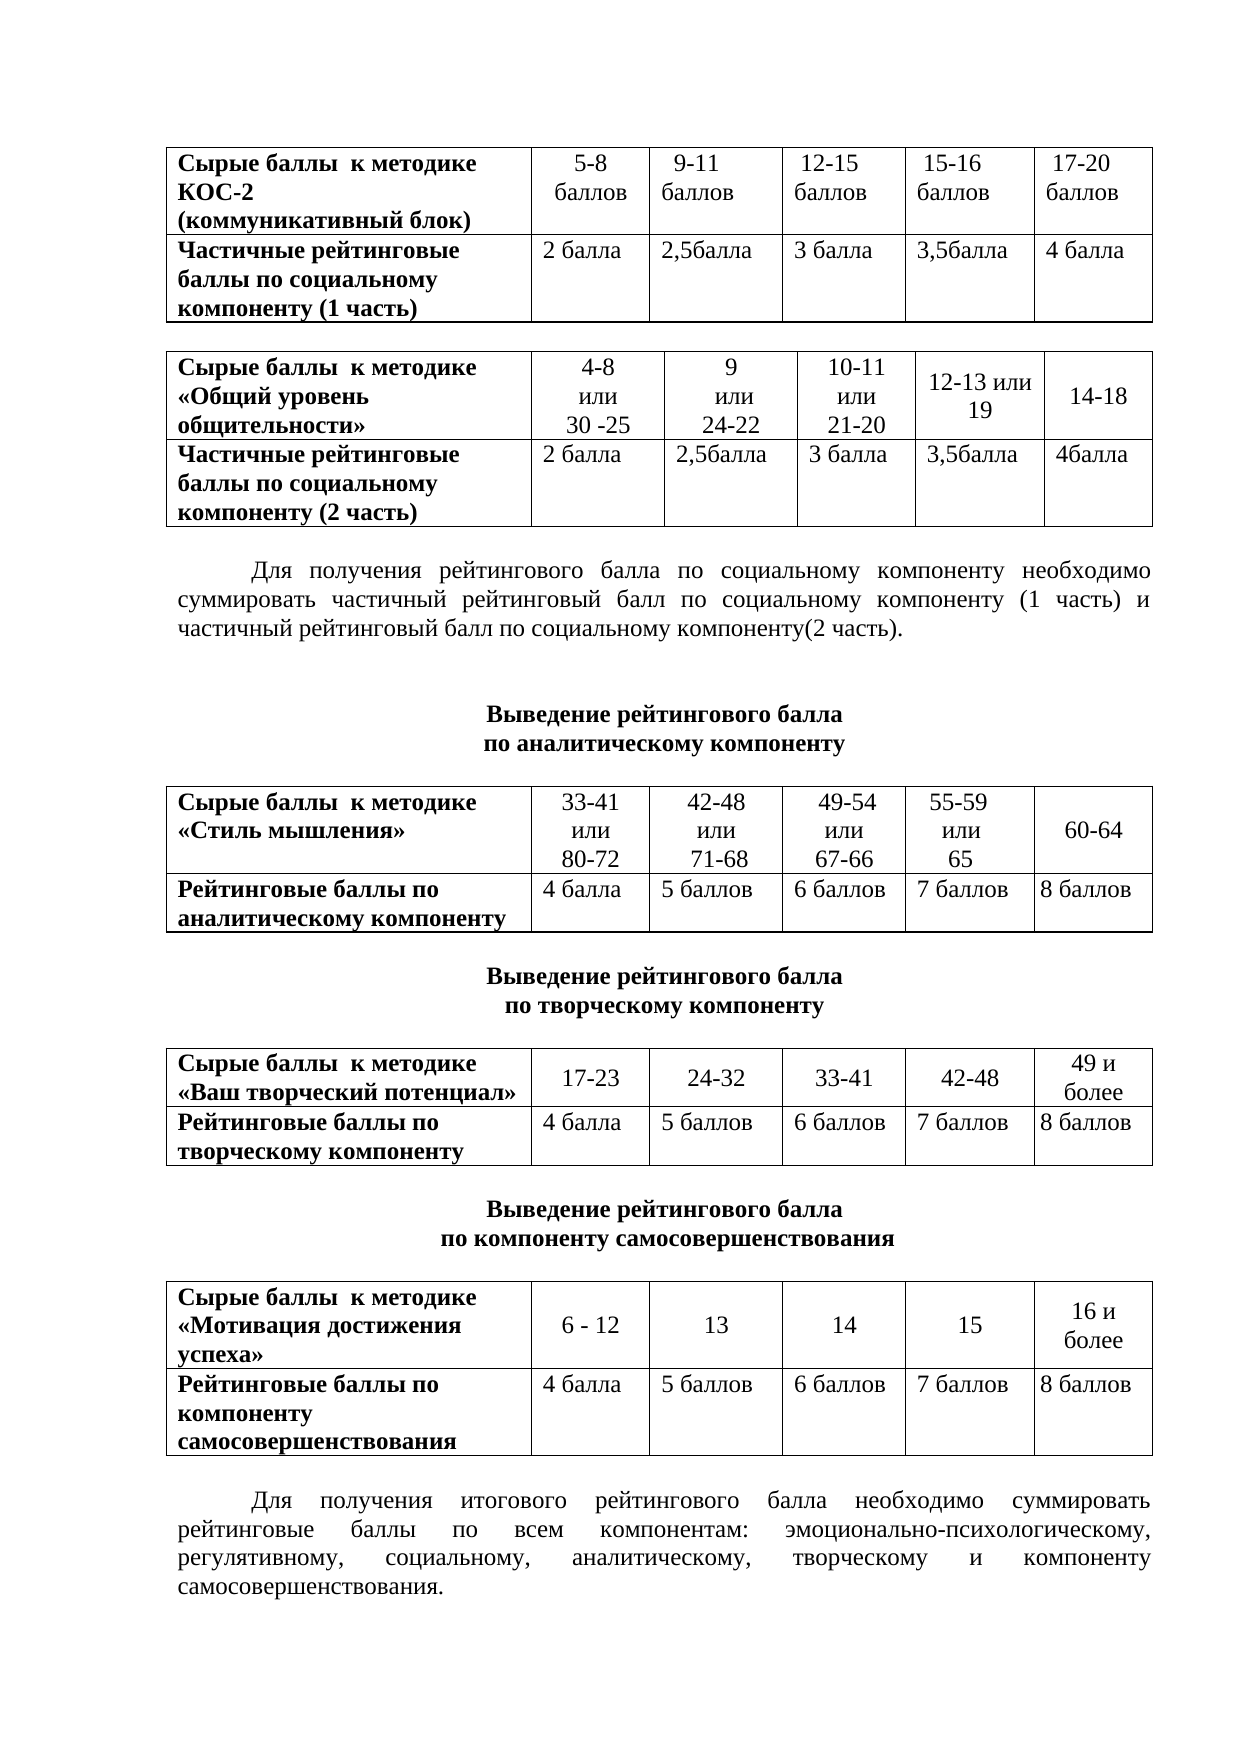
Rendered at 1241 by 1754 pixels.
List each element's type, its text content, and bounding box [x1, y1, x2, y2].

table_header 14 [783, 1282, 905, 1368]
text Для получения итогового рейтингового балла необходимо суммировать рейтинговые баллы по всем компонентам: эмоционально-психологическому, регулятивному, социальному, аналитическому, творческому и компоненту самосовершенствования. [177, 1485, 1152, 1600]
text Для получения рейтингового балла по социальному компоненту необходимо суммировать частичный рейтинговый балл по социальному компоненту (1 часть) и частичный рейтинговый балл по социальному компоненту(2 часть). [177, 556, 1152, 642]
table_header 12-13 или 19 [916, 352, 1044, 438]
table_cell Рейтинговые баллы по компоненту самосовершенствования [167, 1369, 531, 1455]
table_cell 5 баллов [650, 874, 782, 931]
table_cell 2 балла [532, 235, 649, 321]
text Выведение рейтингового балла [177, 1194, 1152, 1223]
table_header 55-59 или 65 [906, 787, 1034, 873]
table_cell 2,5балла [665, 440, 797, 526]
table_header 12-15 баллов [783, 148, 905, 234]
table_cell 8 баллов [1035, 1107, 1152, 1164]
table_cell Рейтинговые баллы по творческому компоненту [167, 1107, 531, 1164]
table_header 16 и более [1035, 1282, 1152, 1368]
table_cell 3,5балла [906, 235, 1034, 321]
table_cell Рейтинговые баллы по аналитическому компоненту [167, 874, 531, 931]
table_header 15-16 баллов [906, 148, 1034, 234]
table_cell 2,5балла [650, 235, 782, 321]
table_cell 4балла [1045, 440, 1152, 526]
table_cell 4 балла [532, 874, 649, 931]
table_cell 6 баллов [783, 874, 905, 931]
text Выведение рейтингового балла [177, 961, 1152, 990]
table_header 60-64 [1035, 787, 1152, 873]
table_cell 7 баллов [906, 1369, 1034, 1455]
text по творческому компоненту [177, 990, 1152, 1019]
table_header 13 [650, 1282, 782, 1368]
table_header Сырые баллы к методике «Стиль мышления» [167, 787, 531, 873]
table_header 49-54 или 67-66 [783, 787, 905, 873]
table_header 42-48 или 71-68 [650, 787, 782, 873]
table_cell 5 баллов [650, 1369, 782, 1455]
table_cell Частичные рейтинговые баллы по социальному компоненту (2 часть) [167, 440, 531, 526]
table_cell 8 баллов [1035, 874, 1152, 931]
table_header 10-11 или 21-20 [798, 352, 915, 438]
table_header Сырые баллы к методике КОС-2 (коммуникативный блок) [167, 148, 531, 234]
table_cell 5 баллов [650, 1107, 782, 1164]
table_cell 4 балла [532, 1107, 649, 1164]
table_header Сырые баллы к методике «Общий уровень общительности» [167, 352, 531, 438]
table_header 6 - 12 [532, 1282, 649, 1368]
table_header 42-48 [906, 1049, 1034, 1106]
table_cell 6 баллов [783, 1369, 905, 1455]
table_header 9 или 24-22 [665, 352, 797, 438]
table_cell 6 баллов [783, 1107, 905, 1164]
text Выведение рейтингового балла [177, 699, 1152, 728]
table_header 15 [906, 1282, 1034, 1368]
table_cell 3 балла [783, 235, 905, 321]
table_cell 8 баллов [1035, 1369, 1152, 1455]
table_cell 7 баллов [906, 1107, 1034, 1164]
table_header 24-32 [650, 1049, 782, 1106]
table_header Сырые баллы к методике «Мотивация достижения успеха» [167, 1282, 531, 1368]
table_cell Частичные рейтинговые баллы по социальному компоненту (1 часть) [167, 235, 531, 321]
table_cell 4 балла [1035, 235, 1152, 321]
table_cell 3 балла [798, 440, 915, 526]
table_cell 3,5балла [916, 440, 1044, 526]
table_header 17-20 баллов [1035, 148, 1152, 234]
table_cell 4 балла [532, 1369, 649, 1455]
table_header 17-23 [532, 1049, 649, 1106]
text по аналитическому компоненту [177, 728, 1152, 757]
text по компоненту самосовершенствования [177, 1223, 1152, 1252]
table_header 5-8 баллов [532, 148, 649, 234]
table_cell 2 балла [532, 440, 664, 526]
table_header 14-18 [1045, 352, 1152, 438]
table_header 49 и более [1035, 1049, 1152, 1106]
table_header 33-41 [783, 1049, 905, 1106]
table_cell 7 баллов [906, 874, 1034, 931]
table_header 4-8 или 30 -25 [532, 352, 664, 438]
table_header Сырые баллы к методике «Ваш творческий потенциал» [167, 1049, 531, 1106]
table_header 33-41 или 80-72 [532, 787, 649, 873]
table_header 9-11 баллов [650, 148, 782, 234]
